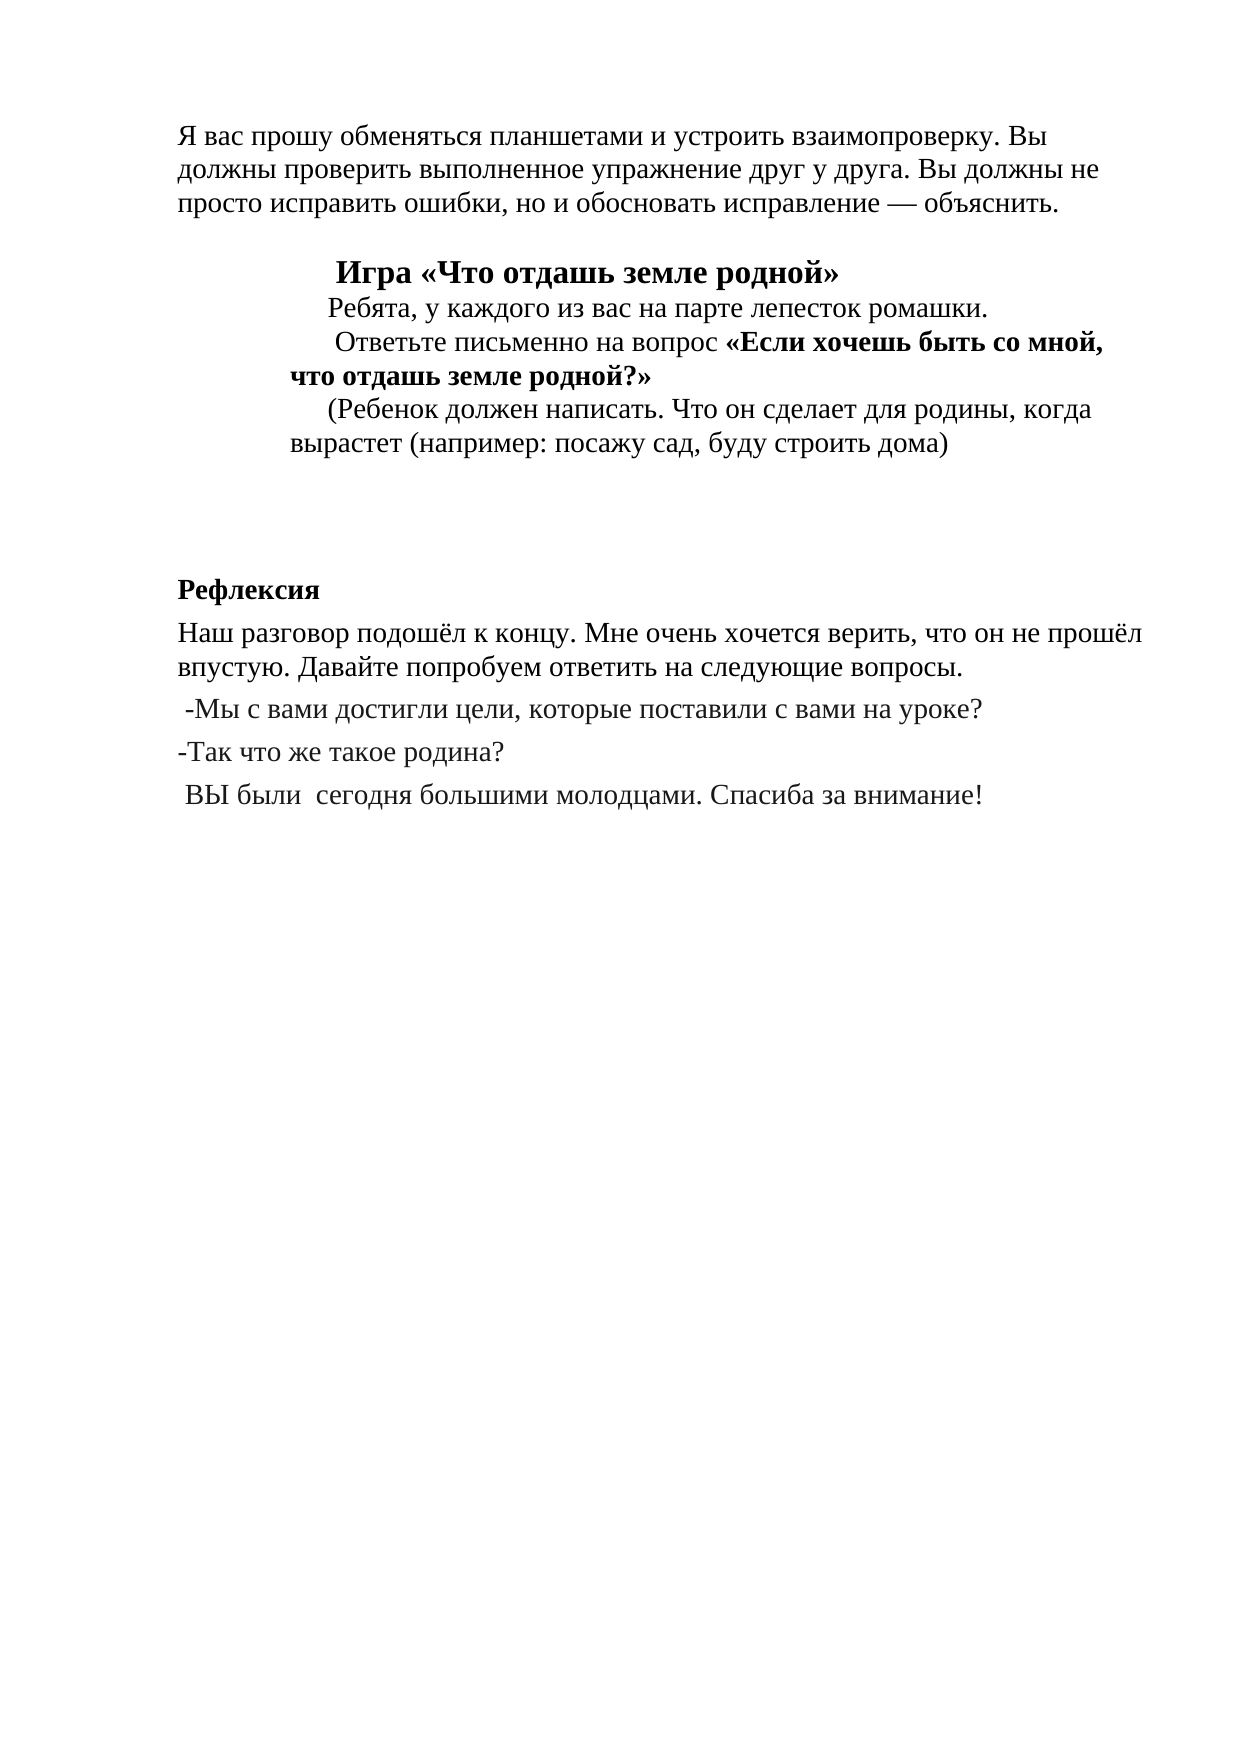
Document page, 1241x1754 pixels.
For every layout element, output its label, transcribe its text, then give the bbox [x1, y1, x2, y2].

text Ответьте письменно на вопрос «Если хочешь быть со мной, что отдашь земле родной?» [290, 324, 1152, 391]
text Я вас прошу обменяться планшетами и устроить взаимопроверку. Вы должны проверить выполненное упражнение друг у друга. Вы должны не просто исправить ошибки, но и обосновать исправление — объяснить. [177, 118, 1152, 219]
text (Ребенок должен написать. Что он сделает для родины, когда вырастет (например: посажу сад, буду строить дома) [290, 391, 1152, 458]
text Наш разговор подошёл к концу. Мне очень хочется верить, что он не прошёл впустую. Давайте попробуем ответить на следующие вопросы. [963, 615, 1152, 682]
text -Мы с вами достигли цели, которые поставили с вами на уроке? [177, 692, 1152, 725]
text ВЫ были сегодня большими молодцами. Спасиба за внимание! [177, 777, 1152, 811]
text Рефлексия [177, 572, 1152, 606]
text -Так что же такое родина? [177, 734, 1152, 768]
text Игра «Что отдашь земле родной» [290, 252, 1152, 291]
text Ребята, у каждого из вас на парте лепесток ромашки. [290, 291, 1152, 324]
